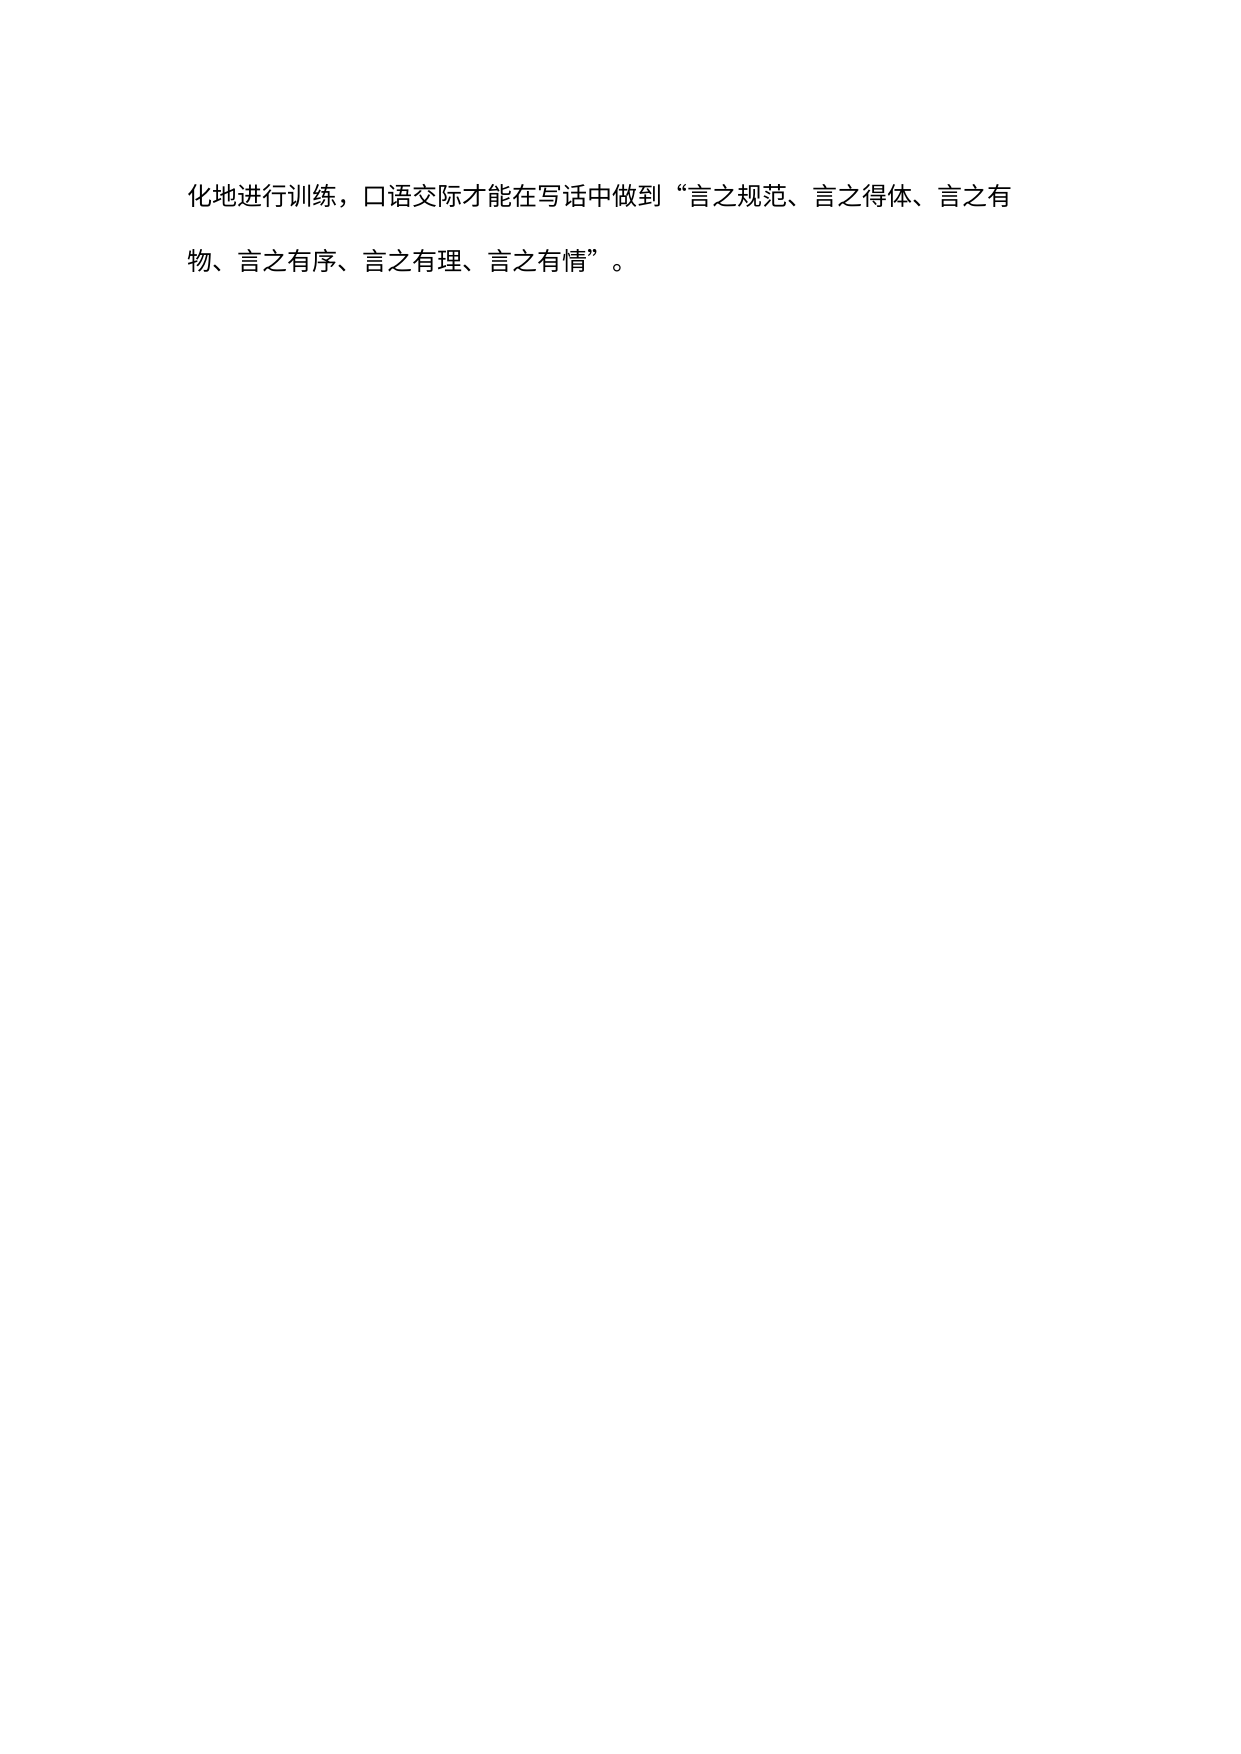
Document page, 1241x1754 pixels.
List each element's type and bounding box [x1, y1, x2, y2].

text [187, 162, 1053, 292]
